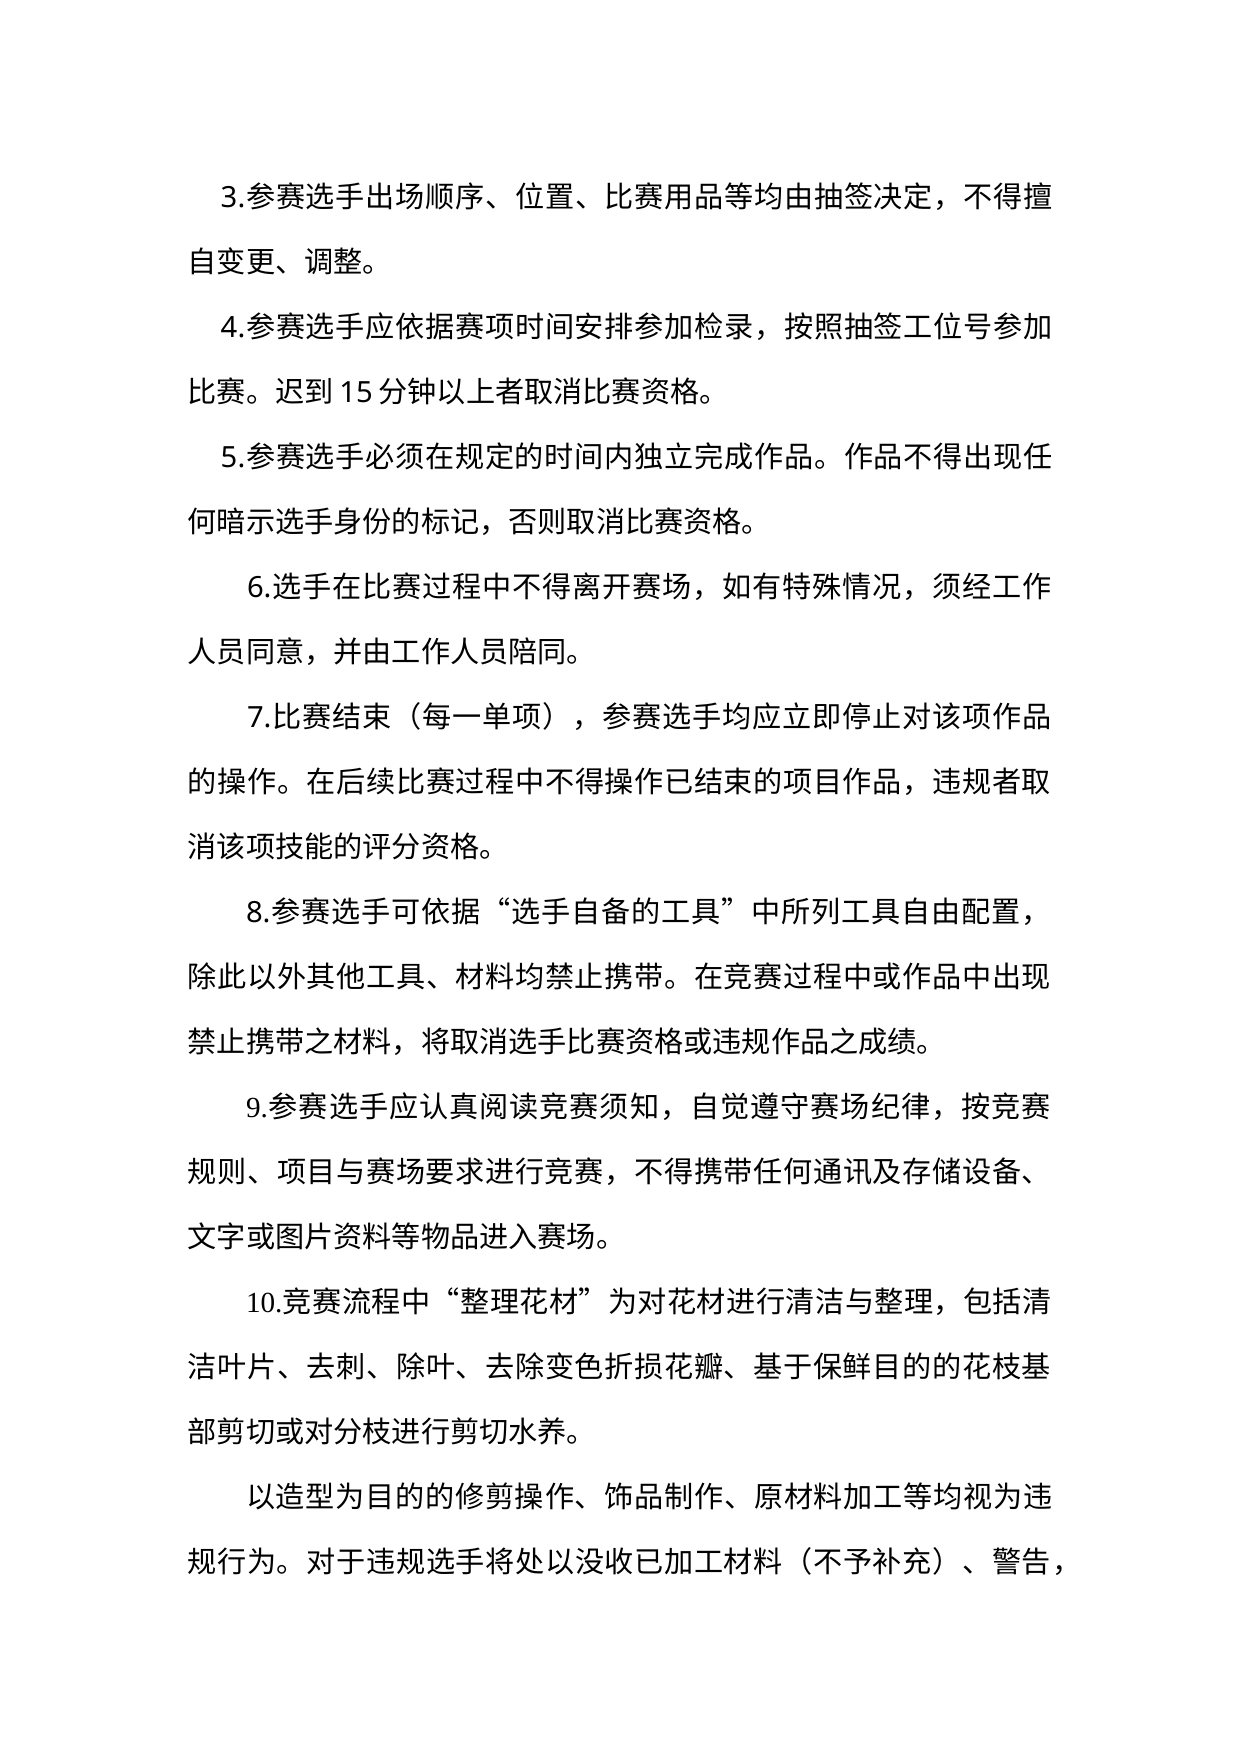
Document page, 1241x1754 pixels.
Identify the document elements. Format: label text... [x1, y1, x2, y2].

text 5.参赛选手必须在规定的时间内独立完成作品。作品不得出现任何暗示选手身份的标记，否则取消比赛资格。 [187, 422, 1053, 552]
text 4.参赛选手应依据赛项时间安排参加检录，按照抽签工位号参加比赛。迟到15分钟以上者取消比赛资格。 [187, 292, 1053, 422]
text 6.选手在比赛过程中不得离开赛场，如有特殊情况，须经工作人员同意，并由工作人员陪同。 [187, 552, 1053, 682]
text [187, 1462, 1053, 1592]
text 9.参赛选手应认真阅读竞赛须知，自觉遵守赛场纪律，按竞赛规则、项目与赛场要求进行竞赛，不得携带任何通讯及存储设备、文字或图片资料等物品进入赛场。 [187, 1072, 1053, 1267]
text 7.比赛结束（每一单项），参赛选手均应立即停止对该项作品的操作。在后续比赛过程中不得操作已结束的项目作品，违规者取消该项技能的评分资格。 [187, 682, 1053, 877]
text 3.参赛选手出场顺序、位置、比赛用品等均由抽签决定，不得擅自变更、调整。 [187, 162, 1053, 292]
text 8.参赛选手可依据“选手自备的工具”中所列工具自由配置，除此以外其他工具、材料均禁止携带。在竞赛过程中或作品中出现禁止携带之材料，将取消选手比赛资格或违规作品之成绩。 [187, 877, 1053, 1072]
text 10.竞赛流程中“整理花材”为对花材进行清洁与整理，包括清洁叶片、去刺、除叶、去除变色折损花瓣、基于保鲜目的的花枝基部剪切或对分枝进行剪切水养。 [187, 1267, 1053, 1462]
